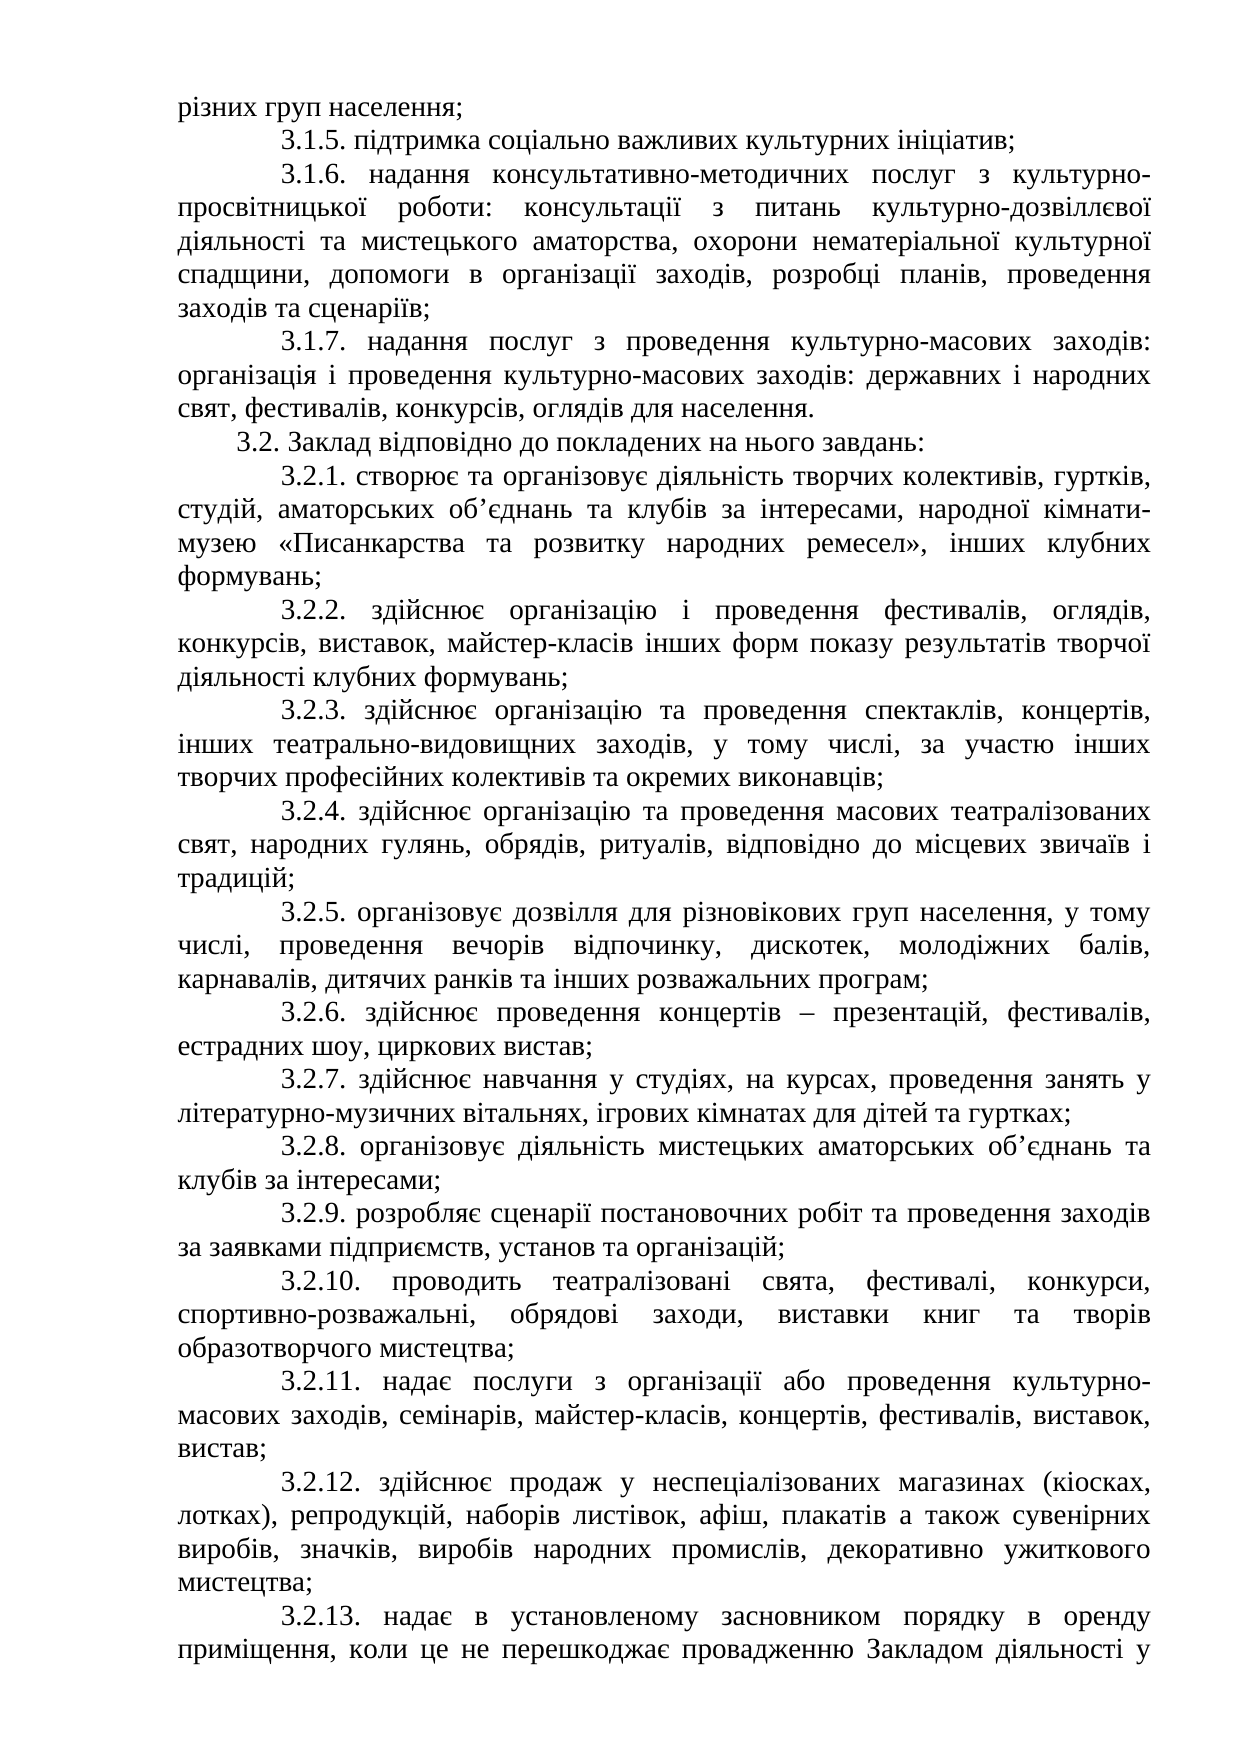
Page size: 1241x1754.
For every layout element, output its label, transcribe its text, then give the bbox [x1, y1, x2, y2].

text 3.2.10. проводить театралізовані свята, фестивалі, конкурси, спортивно-розважальні, обрядові заходи, виставки книг та творів образотворчого мистецтва; [177, 1263, 1152, 1363]
text 3.2.6. здійснює проведення концертів – презентацій, фестивалів, естрадних шоу, циркових вистав; [177, 994, 1152, 1061]
text 3.2.3. здійснює організацію та проведення спектаклів, концертів, інших театрально-видовищних заходів, у тому числі, за участю інших творчих професійних колективів та окремих виконавців; [177, 692, 1152, 793]
text 3.2.1. створює та організовує діяльність творчих колективів, гуртків, студій, аматорських об’єднань та клубів за інтересами, народної кімнати-музею «Писанкарства та розвитку народних ремесел», інших клубних формувань; [177, 458, 1152, 592]
text 3.1.6. надання консультативно-методичних послуг з культурно-просвітницької роботи: консультації з питань культурно-дозвіллєвої діяльності та мистецького аматорства, охорони нематеріальної культурної спадщини, допомоги в організації заходів, розробці планів, проведення заходів та сценаріїв; [177, 156, 1152, 323]
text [177, 1598, 1152, 1665]
text 3.2.11. надає послуги з організації або проведення культурно-масових заходів, семінарів, майстер-класів, концертів, фестивалів, виставок, вистав; [177, 1363, 1152, 1464]
text 3.2.2. здійснює організацію і проведення фестивалів, оглядів, конкурсів, виставок, майстер-класів інших форм показу результатів творчої діяльності клубних формувань; [177, 592, 1152, 692]
text 3.2. Заклад відповідно до покладених на нього завдань: [177, 424, 1152, 458]
text 3.2.8. організовує діяльність мистецьких аматорських об’єднань та клубів за інтересами; [177, 1128, 1152, 1196]
text 3.1.7. надання послуг з проведення культурно-масових заходів: організація і проведення культурно-масових заходів: державних і народних свят, фестивалів, конкурсів, оглядів для населення. [177, 323, 1152, 424]
text 3.2.4. здійснює організацію та проведення масових театралізованих свят, народних гулянь, обрядів, ритуалів, відповідно до місцевих звичаїв і традицій; [177, 793, 1152, 894]
text 3.2.9. розробляє сценарії постановочних робіт та проведення заходів за заявками підприємств, установ та організацій; [177, 1196, 1152, 1263]
text 3.1.5. підтримка соціально важливих культурних ініціатив; [177, 122, 1152, 156]
text 3.2.5. організовує дозвілля для різновікових груп населення, у тому числі, проведення вечорів відпочинку, дискотек, молодіжних балів, карнавалів, дитячих ранків та інших розважальних програм; [177, 894, 1152, 994]
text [177, 89, 1152, 122]
text 3.2.12. здійснює продаж у неспеціалізованих магазинах (кіосках, лотках), репродукцій, наборів листівок, афіш, плакатів а також сувенірних виробів, значків, виробів народних промислів, декоративно ужиткового мистецтва; [177, 1464, 1152, 1598]
text 3.2.7. здійснює навчання у студіях, на курсах, проведення занять у літературно-музичних вітальнях, ігрових кімнатах для дітей та гуртках; [177, 1061, 1152, 1128]
